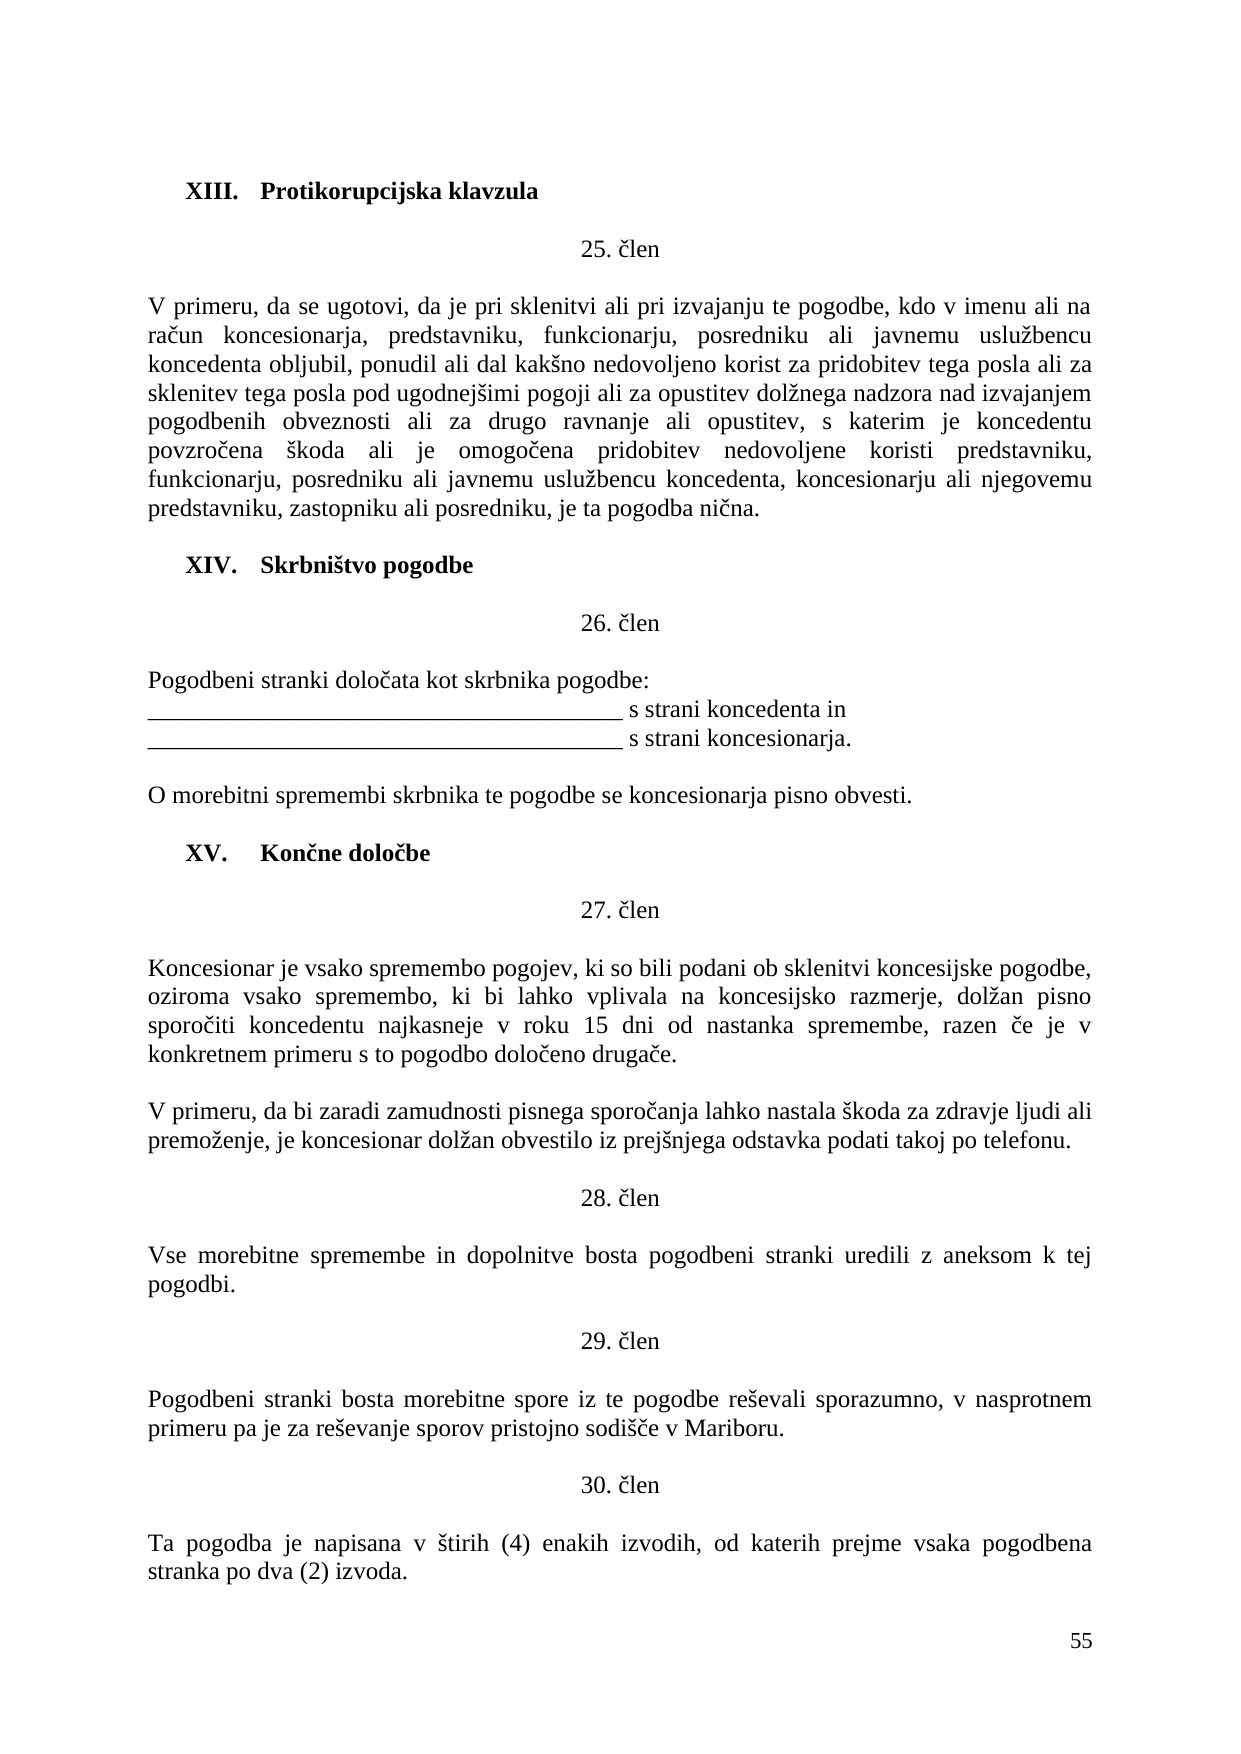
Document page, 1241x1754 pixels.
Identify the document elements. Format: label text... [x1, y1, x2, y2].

text Pogodbeni stranki bosta morebitne spore iz te pogodbe reševali sporazumno, v nasprotnem primeru pa je za reševanje sporov pristojno sodišče v Mariboru. [148, 1384, 1093, 1441]
list Končne določbe [185, 838, 1093, 866]
text V primeru, da se ugotovi, da je pri sklenitvi ali pri izvajanju te pogodbe, kdo v imenu ali na račun koncesionarja, predstavniku, funkcionarju, posredniku ali javnemu uslužbencu koncedenta obljubil, ponudil ali dal kakšno nedovoljeno korist za pridobitev tega posla ali za sklenitev tega posla pod ugodnejšimi pogoji ali za opustitev dolžnega nadzora nad izvajanjem pogodbenih obveznosti ali za drugo ravnanje ali opustitev, s katerim je koncedentu povzročena škoda ali je omogočena pridobitev nedovoljene koristi predstavniku, funkcionarju, posredniku ali javnemu uslužbencu koncedenta, koncesionarju ali njegovemu predstavniku, zastopniku ali posredniku, je ta pogodba nična. [148, 291, 1093, 521]
text ______________________________________ s strani koncedenta in [148, 694, 1093, 723]
text Pogodbeni stranki določata kot skrbnika pogodbe: [148, 665, 1093, 694]
text 26. člen [148, 608, 1093, 636]
text 27. člen [148, 895, 1093, 924]
text Vse morebitne spremembe in dopolnitve bosta pogodbeni stranki uredili z aneksom k tej pogodbi. [148, 1240, 1093, 1298]
text 29. člen [148, 1326, 1093, 1355]
text 30. člen [148, 1470, 1093, 1499]
text 25. člen [148, 234, 1093, 263]
text ______________________________________ s strani koncesionarja. [148, 723, 1093, 751]
list Skrbništvo pogodbe [185, 550, 1093, 579]
text Koncesionar je vsako spremembo pogojev, ki so bili podani ob sklenitvi koncesijske pogodbe, oziroma vsako spremembo, ki bi lahko vplivala na koncesijsko razmerje, dolžan pisno sporočiti koncedentu najkasneje v roku 15 dni od nastanka spremembe, razen če je v konkretnem primeru s to pogodbo določeno drugače. [148, 953, 1093, 1068]
text V primeru, da bi zaradi zamudnosti pisnega sporočanja lahko nastala škoda za zdravje ljudi ali premoženje, je koncesionar dolžan obvestilo iz prejšnjega odstavka podati takoj po telefonu. [148, 1096, 1093, 1154]
list Protikorupcijska klavzula [185, 176, 1093, 205]
text Ta pogodba je napisana v štirih (4) enakih izvodih, od katerih prejme vsaka pogodbena stranka po dva (2) izvoda. [148, 1528, 1093, 1585]
text O morebitni spremembi skrbnika te pogodbe se koncesionarja pisno obvesti. [148, 780, 1093, 809]
text 28. člen [148, 1183, 1093, 1211]
